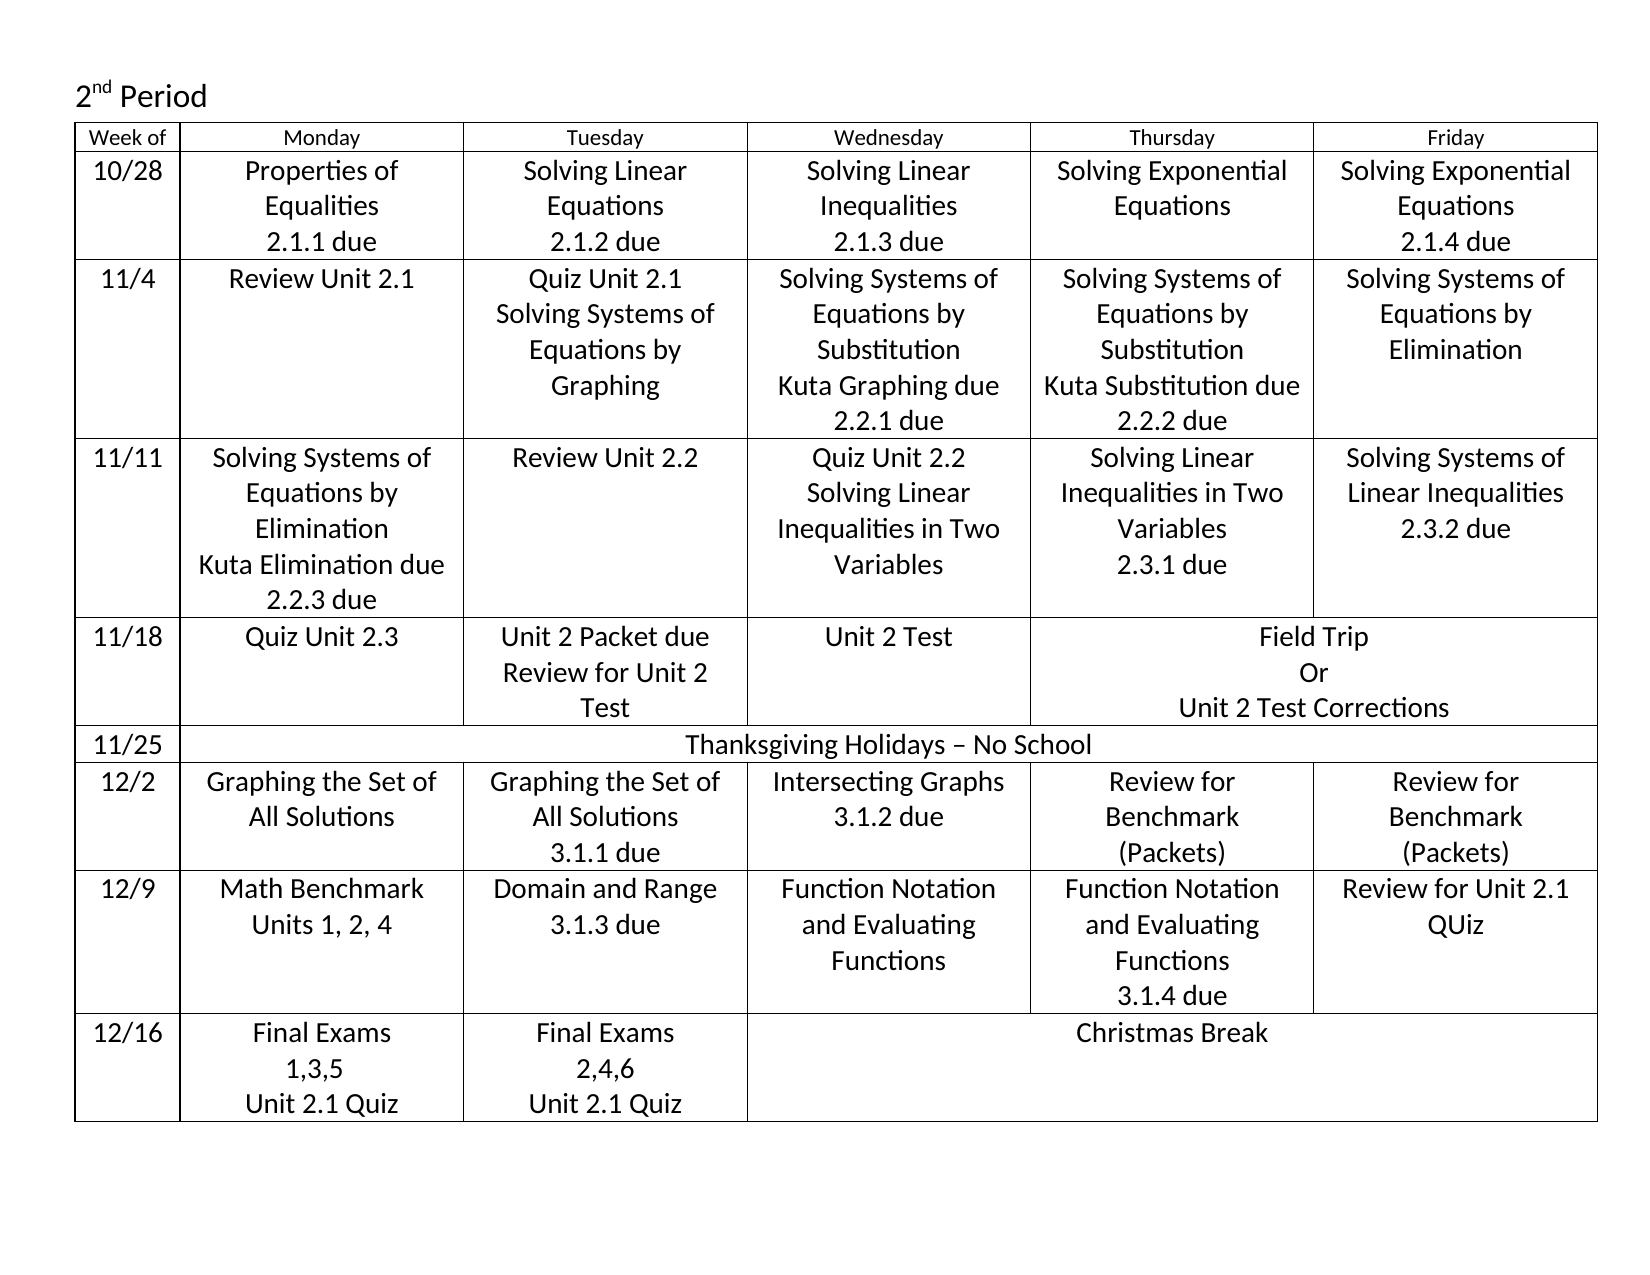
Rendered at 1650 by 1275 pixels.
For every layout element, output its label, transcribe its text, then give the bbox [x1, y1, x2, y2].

table_cell 11/25 [76, 726, 179, 762]
table_cell 12/2 [76, 763, 179, 869]
table_cell Review Unit 2.1 [181, 260, 463, 438]
table_cell 12/16 [76, 1014, 179, 1121]
table_cell Quiz Unit 2.1 Solving Systems of Equations by Graphing [464, 260, 747, 438]
text 2nd Period [75, 75, 1575, 116]
table_cell Field Trip Or Unit 2 Test Corrections [1031, 618, 1597, 725]
table_cell Unit 2 Test [748, 618, 1030, 725]
table_cell Solving Exponential Equations 2.1.4 due [1314, 152, 1597, 259]
table_cell Solving Linear Inequalities in Two Variables 2.3.1 due [1031, 439, 1313, 617]
table_cell 12/9 [76, 871, 179, 1013]
table_header Monday [181, 123, 463, 151]
table_cell Review for Unit 2.1 QUiz [1314, 871, 1597, 1013]
table_cell Review for Benchmark (Packets) [1031, 763, 1313, 869]
table_cell Properties of Equalities 2.1.1 due [181, 152, 463, 259]
table_cell 11/4 [76, 260, 179, 438]
table_cell Solving Systems of Equations by Substitution Kuta Substitution due 2.2.2 due [1031, 260, 1313, 438]
table_cell Review for Benchmark (Packets) [1314, 763, 1597, 869]
table_cell Final Exams 2,4,6 Unit 2.1 Quiz [464, 1014, 747, 1121]
table_cell 10/28 [76, 152, 179, 259]
table_cell Solving Systems of Equations by Elimination [1314, 260, 1597, 438]
table_cell Christmas Break [748, 1014, 1597, 1121]
table_header Wednesday [748, 123, 1030, 151]
table_cell Quiz Unit 2.3 [181, 618, 463, 725]
table_cell Math Benchmark Units 1, 2, 4 [181, 871, 463, 1013]
table_cell Solving Exponential Equations [1031, 152, 1313, 259]
table_cell Function Notation and Evaluating Functions 3.1.4 due [1031, 871, 1313, 1013]
table_header Tuesday [464, 123, 747, 151]
table_cell Solving Linear Equations 2.1.2 due [464, 152, 747, 259]
table_cell Unit 2 Packet due Review for Unit 2 Test [464, 618, 747, 725]
table_cell Final Exams 1,3,5 Unit 2.1 Quiz [181, 1014, 463, 1121]
table_cell Domain and Range 3.1.3 due [464, 871, 747, 1013]
table_cell Function Notation and Evaluating Functions [748, 871, 1030, 1013]
table_cell 11/18 [76, 618, 179, 725]
table_cell Graphing the Set of All Solutions [181, 763, 463, 869]
table_header Thursday [1031, 123, 1313, 151]
table_cell Graphing the Set of All Solutions 3.1.1 due [464, 763, 747, 869]
table_header Friday [1314, 123, 1597, 151]
table_cell Solving Systems of Linear Inequalities 2.3.2 due [1314, 439, 1597, 617]
table_cell Solving Linear Inequalities 2.1.3 due [748, 152, 1030, 259]
table_cell 11/11 [76, 439, 179, 617]
table_header Week of [76, 123, 179, 151]
table_cell Thanksgiving Holidays – No School [181, 726, 1597, 762]
table_cell Quiz Unit 2.2 Solving Linear Inequalities in Two Variables [748, 439, 1030, 617]
table_cell Solving Systems of Equations by Substitution Kuta Graphing due 2.2.1 due [748, 260, 1030, 438]
table_cell Review Unit 2.2 [464, 439, 747, 617]
table_cell Intersecting Graphs 3.1.2 due [748, 763, 1030, 869]
table_cell Solving Systems of Equations by Elimination Kuta Elimination due 2.2.3 due [181, 439, 463, 617]
